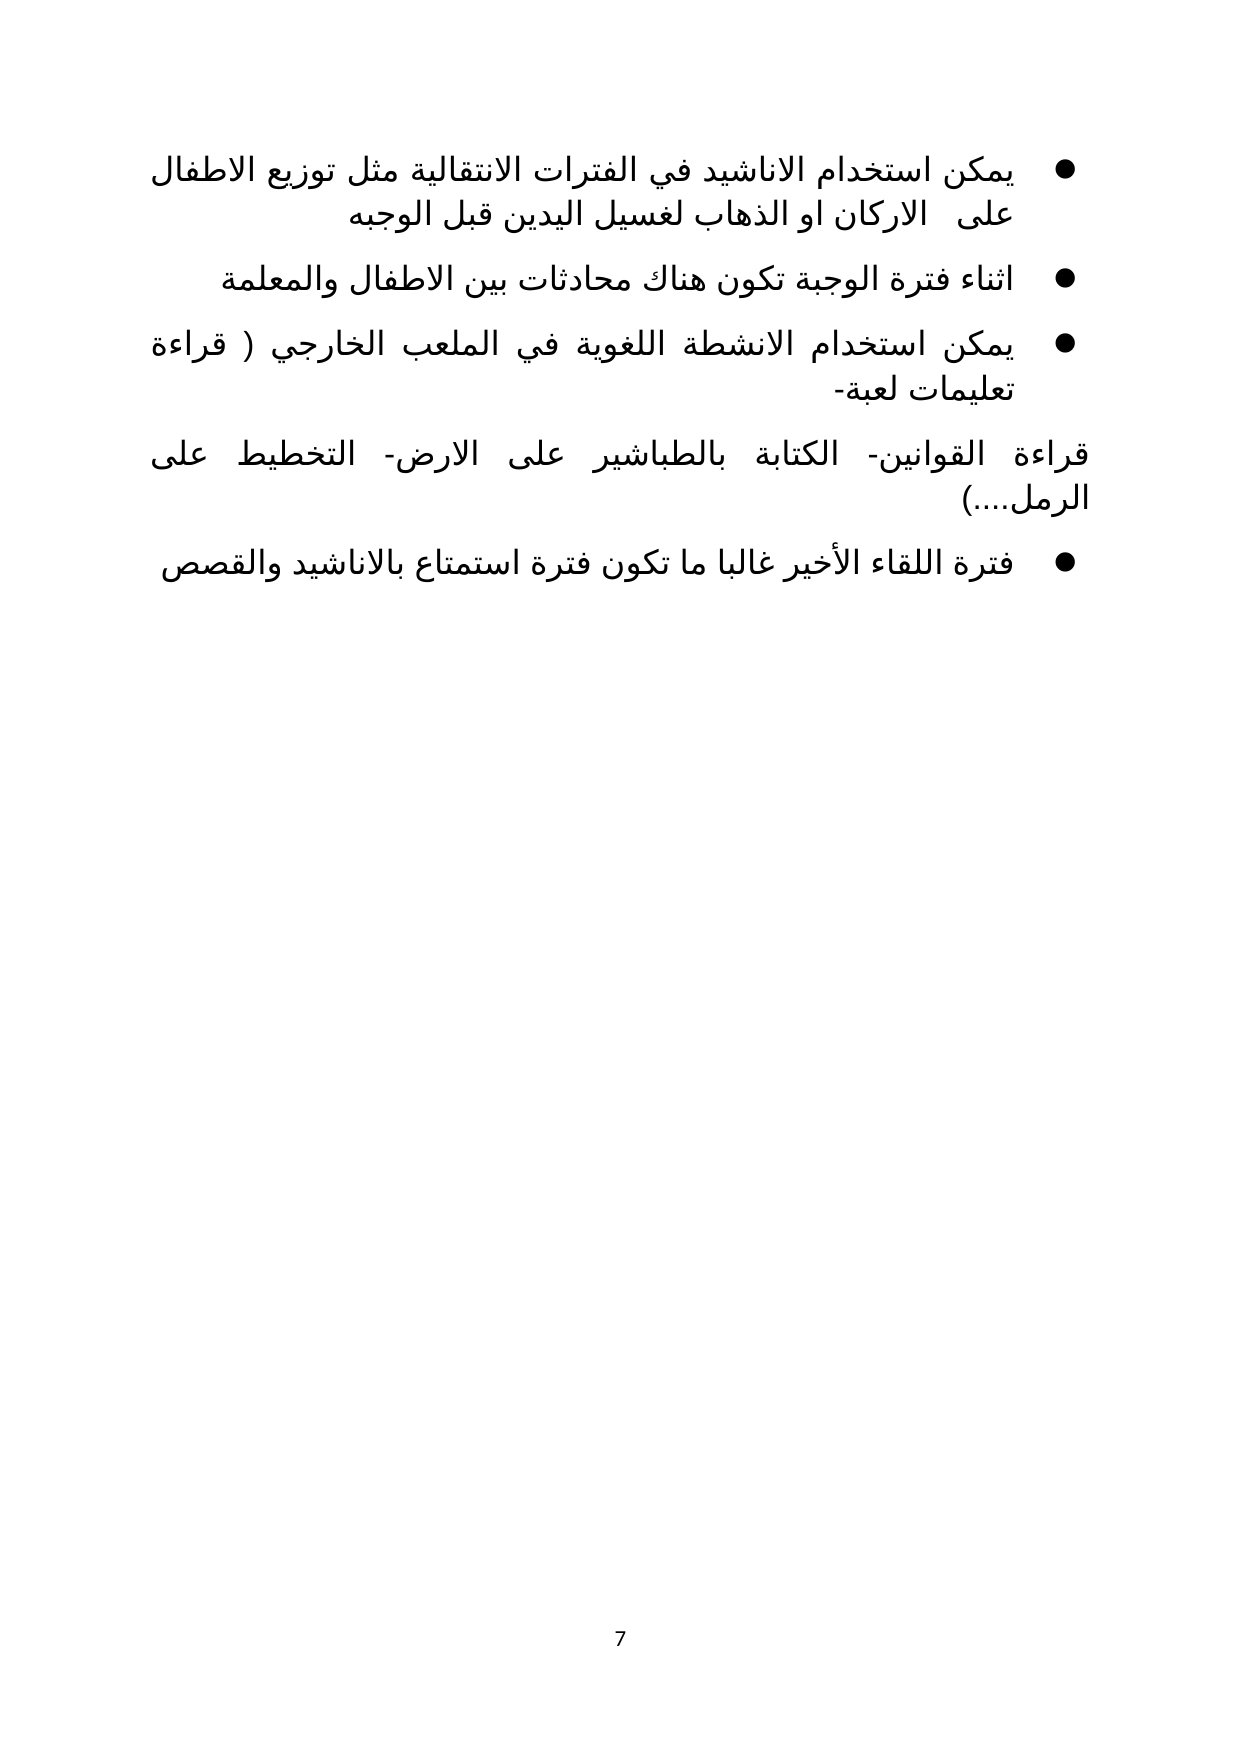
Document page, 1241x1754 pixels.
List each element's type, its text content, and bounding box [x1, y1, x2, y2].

list اثناء فترة الوجبة تكون هناك محادثات بين الاطفال والمعلمة [150, 259, 1053, 298]
list فترة اللقاء الأخير غالبا ما تكون فترة استمتاع بالاناشيد والقصص [150, 543, 1053, 581]
list يمكن استخدام الانشطة اللغوية في الملعب الخارجي ( قراءة تعليمات لعبة- [150, 324, 1053, 407]
text قراءة القوانين- الكتابة بالطباشير على الارض- التخطيط على الرمل....) [150, 434, 1090, 516]
list يمكن استخدام الاناشيد في الفترات الانتقالية مثل توزيع الاطفال على الاركان او الذهاب لغسيل اليدين قبل الوجبه [150, 150, 1053, 233]
